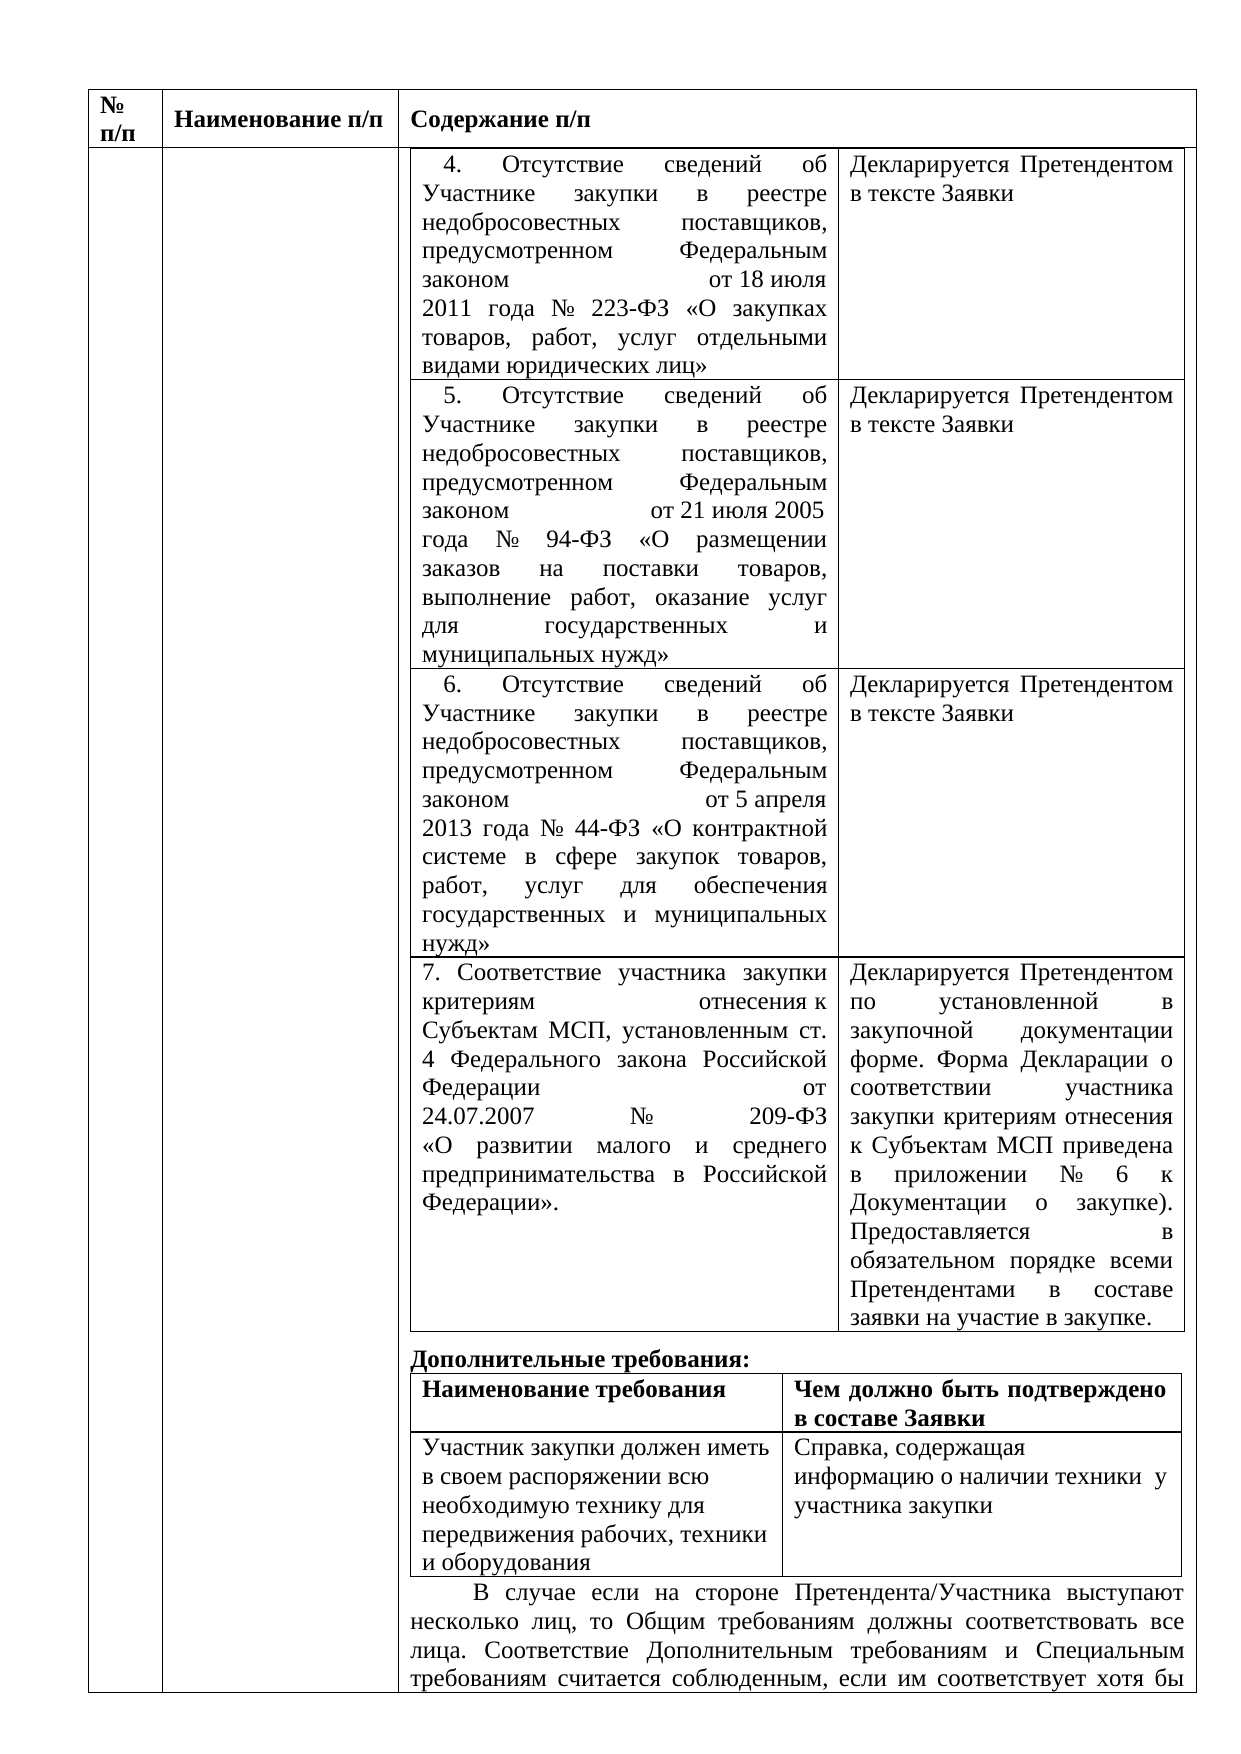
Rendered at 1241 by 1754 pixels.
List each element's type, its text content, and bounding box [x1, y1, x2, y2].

table_header № п/п [89, 90, 162, 147]
table_cell [89, 148, 162, 1692]
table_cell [163, 148, 398, 1692]
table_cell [399, 148, 1196, 1692]
table_header Содержание п/п [399, 90, 1196, 147]
table_header Наименование п/п [163, 90, 398, 147]
